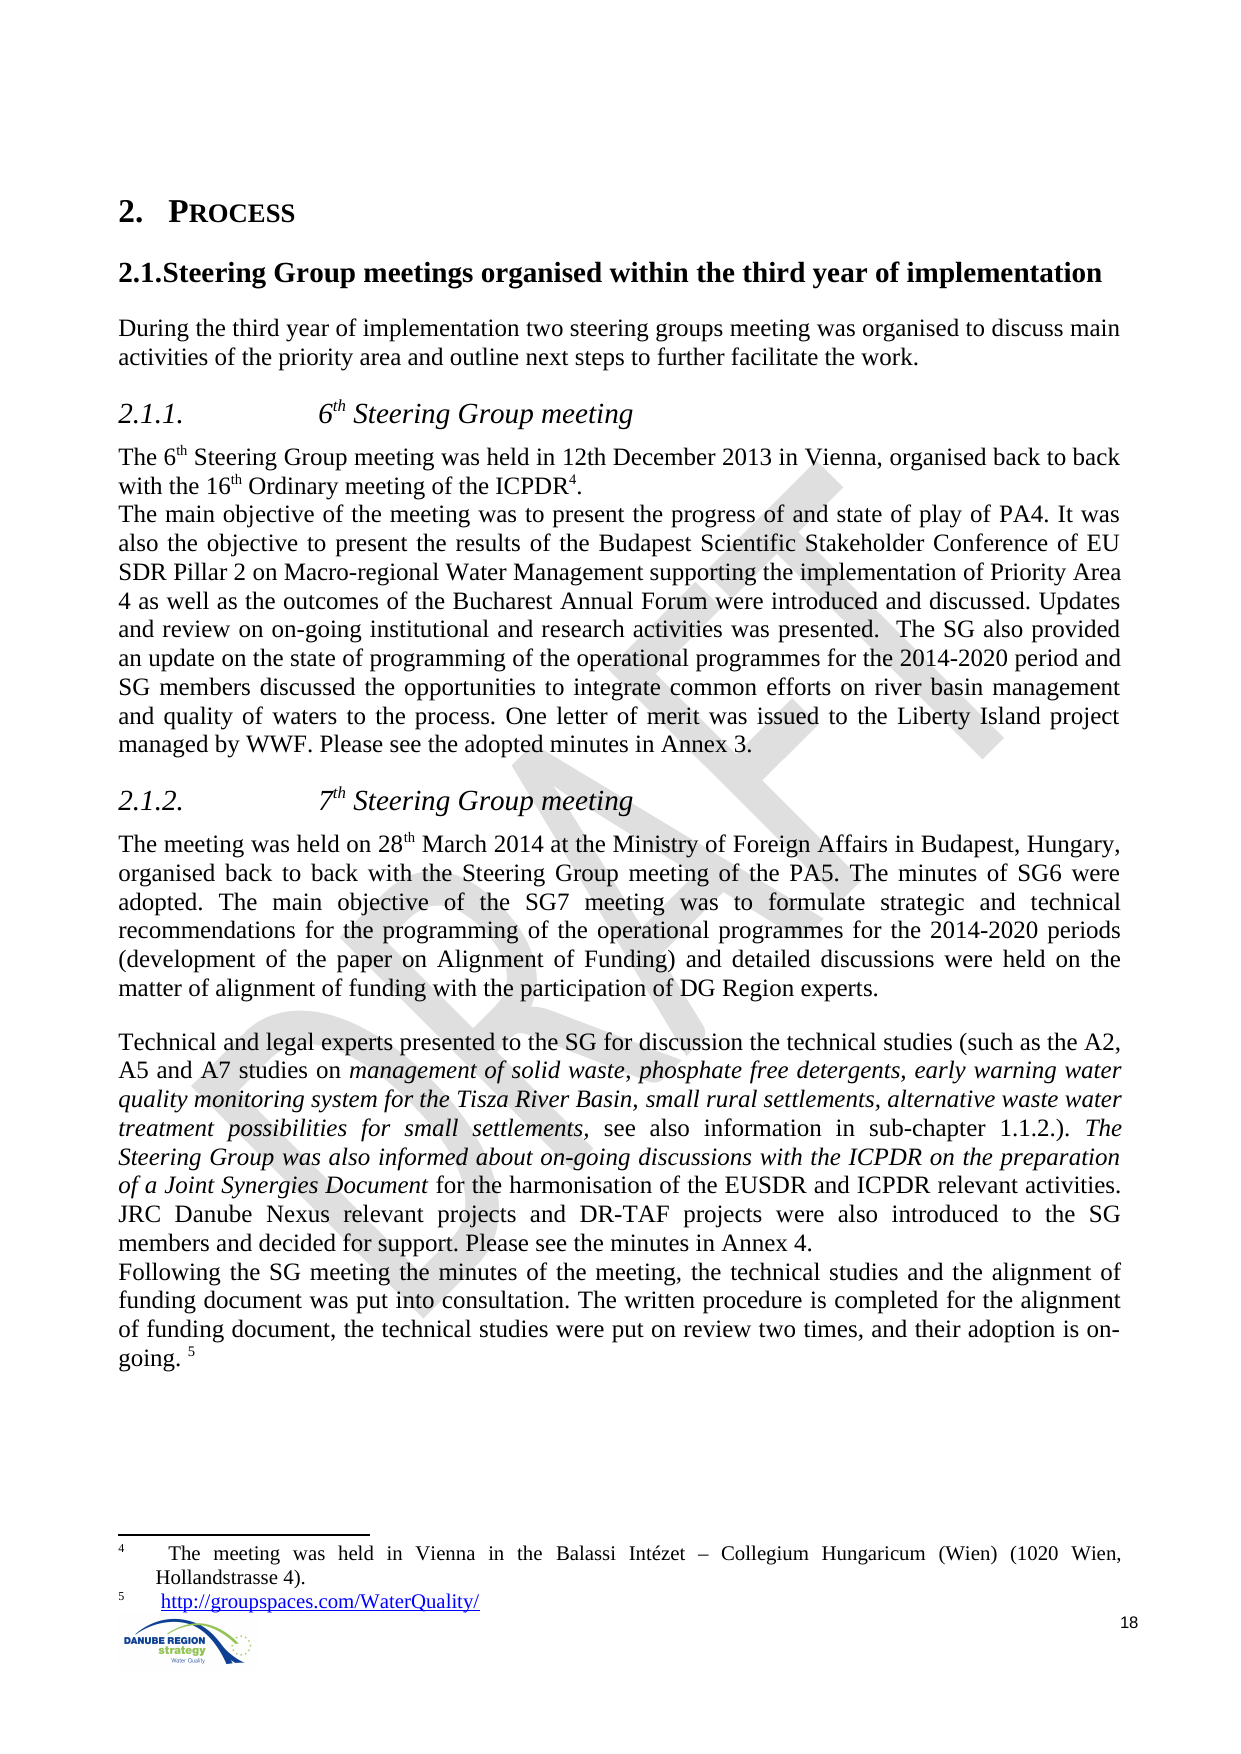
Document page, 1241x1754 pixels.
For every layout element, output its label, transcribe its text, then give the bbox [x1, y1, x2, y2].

picture [118, 1613, 258, 1671]
subtitle Process [118, 192, 1122, 230]
subtitle 7th Steering Group meeting [118, 783, 1122, 817]
text The main objective of the meeting was to present the progress of and state of play of PA4. It was also the objective to present the results of the Budapest Scientific Stakeholder Conference of EU SDR Pillar 2 on Macro-regional Water Management supporting the implementation of Priority Area 4 as well as the outcomes of the Bucharest Annual Forum were introduced and discussed. Updates and review on on-going institutional and research activities was presented. The SG also provided an update on the state of programming of the operational programmes for the 2014-2020 period and SG members discussed the opportunities to integrate common efforts on river basin management and quality of waters to the process. One letter of merit was issued to the project managed by WWF. Please see the adopted minutes in Annex 3. [118, 499, 1122, 758]
text The meeting was held on 28th March 2014 at the Ministry of Foreign Affairs in , organised back to back with the Steering Group meeting of the PA5. The minutes of SG6 were adopted. The main objective of the SG7 meeting was to formulate strategic and technical recommendations for the programming of the operational programmes for the 2014-2020 periods (development of the paper on Alignment of Funding) and detailed discussions were held on the matter of alignment of funding with the participation of DG Region experts. [118, 829, 1122, 1002]
subtitle Steering Group meetings organised within the third year of implementation [118, 255, 1122, 288]
subtitle 6th Steering Group meeting [118, 396, 1122, 429]
text Technical and legal experts presented to the SG for discussion the technical studies (such as the A2, A5 and A7 studies on management of solid waste, phosphate free detergents, early warning water quality monitoring system for the Tisza River Basin, small rural settlements, alternative waste water treatment possibilities for small settlements, see also information in sub-chapter 1.1.2.). The Steering Group was also informed about on-going discussions with the ICPDR on the preparation of a Joint Synergies Document for the harmonisation of the EUSDR and ICPDR relevant activities. JRC Danube Nexus relevant projects and DR-TAF projects were also introduced to the SG members and decided for support. Please see the minutes in Annex 4. [118, 1027, 1122, 1257]
text Following the SG meeting the minutes of the meeting, the technical studies and the alignment of funding document was put into consultation. The written procedure is completed for the alignment of funding document, the technical studies were put on review two times, and their adoption is on-going. [118, 1257, 1122, 1372]
text During the third year of implementation two steering groups meeting was organised to discuss main activities of the priority area and outline next steps to further facilitate the work. [118, 313, 1122, 371]
text The 6th Steering Group meeting was held in 12th December , organised back to back with the 16th Ordinary meeting of the ICPDR. [118, 442, 1122, 499]
